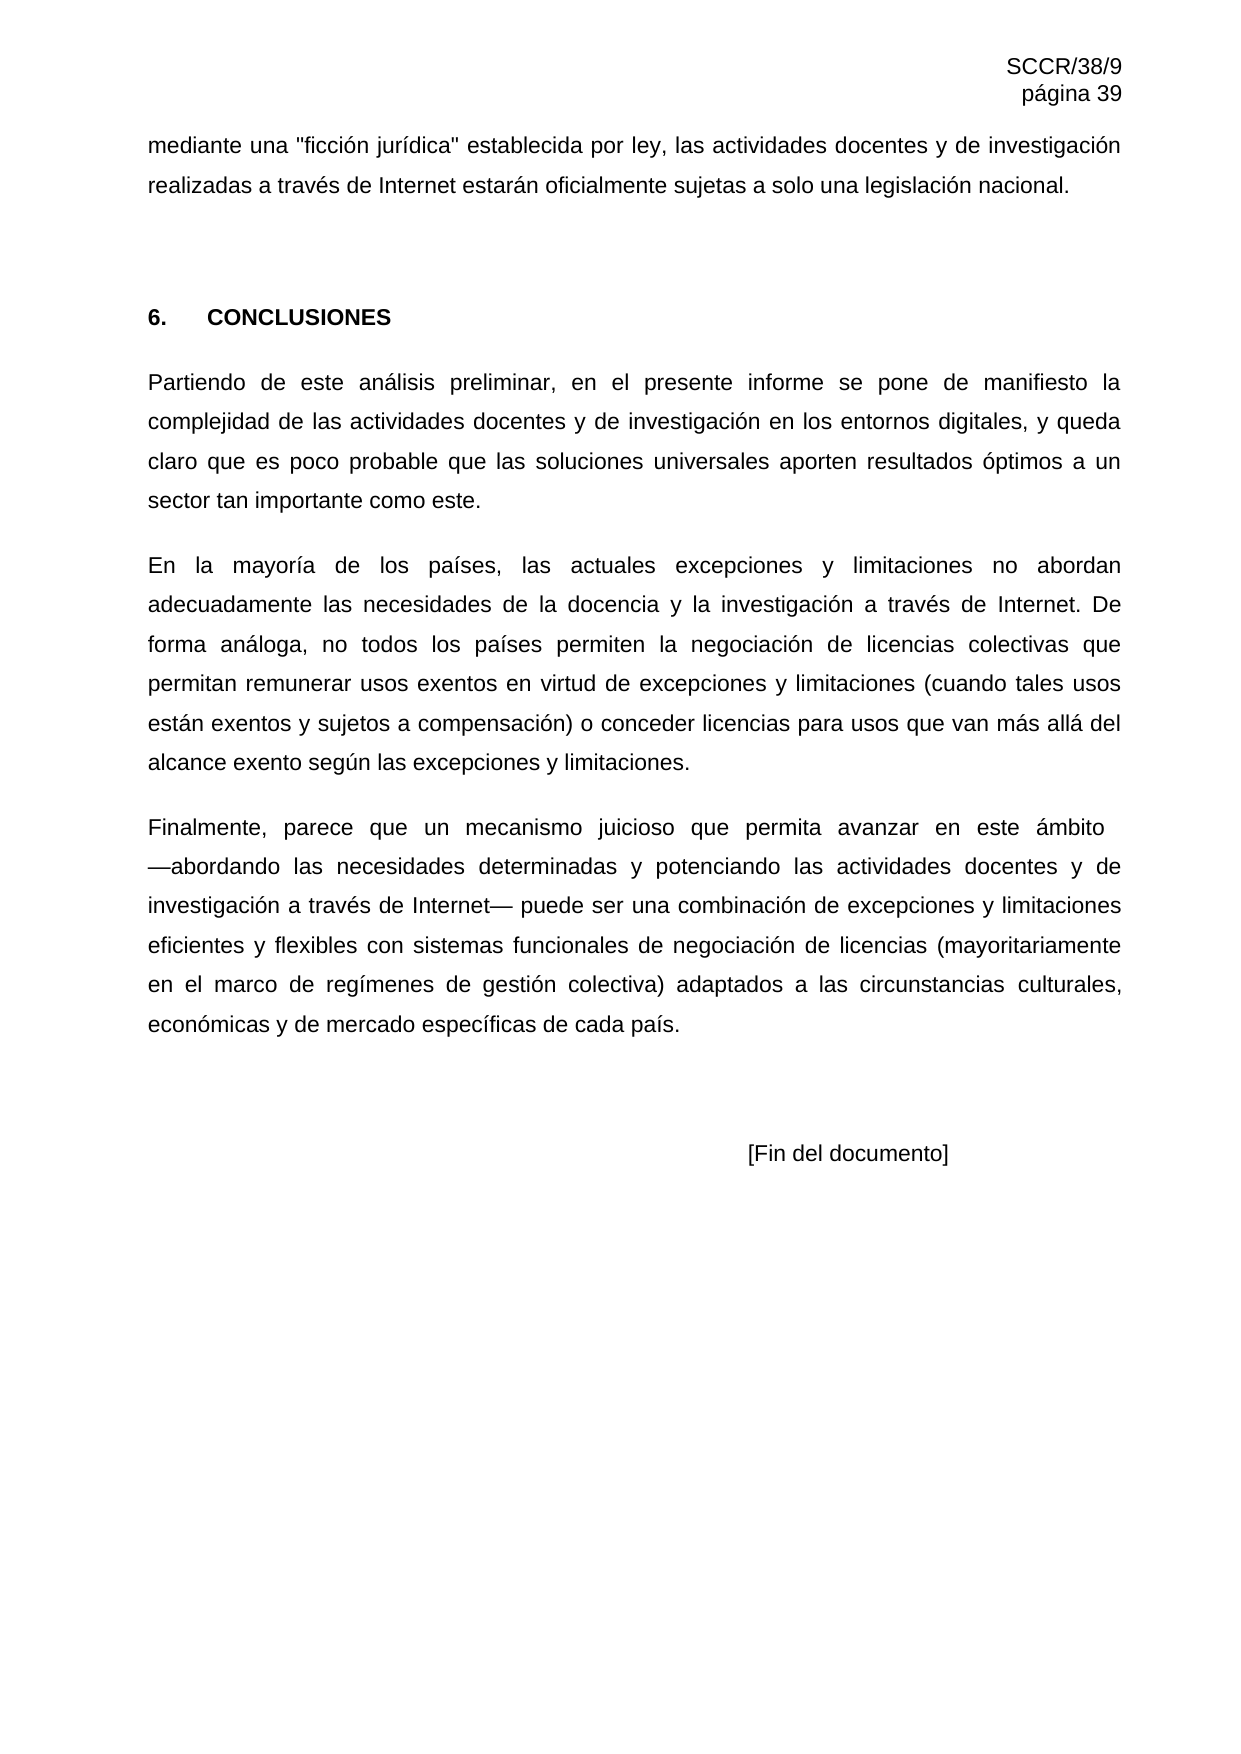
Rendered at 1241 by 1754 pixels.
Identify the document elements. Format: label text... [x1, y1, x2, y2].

text 6. CONCLUSIONES [148, 304, 1122, 331]
text En la mayoría de los países, las actuales excepciones y limitaciones no abordan adecuadamente las necesidades de la docencia y la investigación a través de Internet. De forma análoga, no todos los países permiten la negociación de licencias colectivas que permitan remunerar usos exentos en virtud de excepciones y limitaciones (cuando tales usos están exentos y sujetos a compensación) o conceder licencias para usos que van más allá del alcance exento según las excepciones y limitaciones. [148, 552, 1122, 775]
text Partiendo de este análisis preliminar, en el presente informe se pone de manifiesto la complejidad de las actividades docentes y de investigación en los entornos digitales, y queda claro que es poco probable que las soluciones universales aporten resultados óptimos a un sector tan importante como este. [148, 369, 1122, 513]
text Finalmente, parece que un mecanismo juicioso que permita avanzar en este ámbito —abordando las necesidades determinadas y potenciando las actividades docentes y de investigación a través de Internet— puede ser una combinación de excepciones y limitaciones eficientes y flexibles con sistemas funcionales de negociación de licencias (mayoritariamente en el marco de regímenes de gestión colectiva) adaptados a las circunstancias culturales, económicas y de mercado específicas de cada país. [148, 813, 1122, 1037]
text [Fin del documento] [748, 1140, 1122, 1166]
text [148, 132, 1122, 198]
